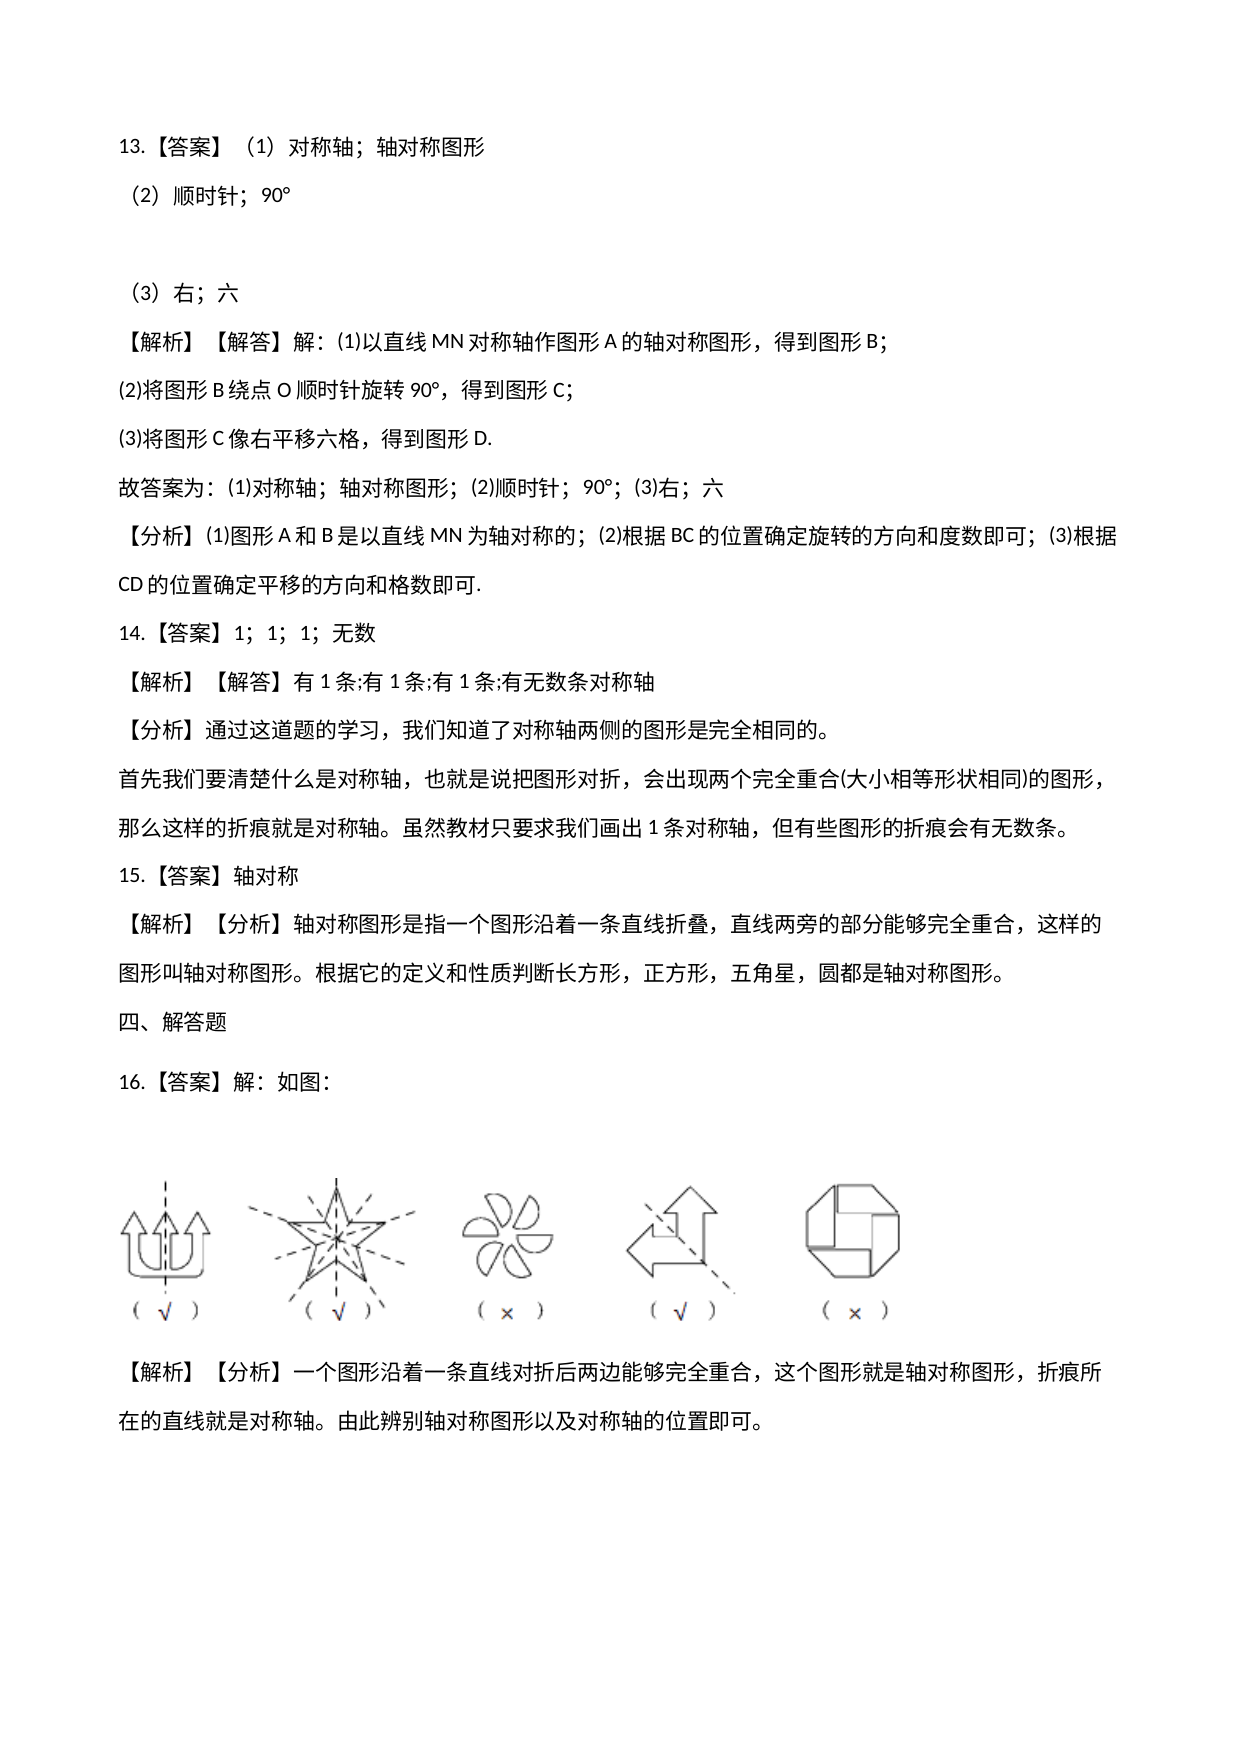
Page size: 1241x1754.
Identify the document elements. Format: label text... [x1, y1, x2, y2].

text 【解析】【分析】轴对称图形是指一个图形沿着一条直线折叠，直线两旁的部分能够完全重合，这样的图形叫轴对称图形。根据它的定义和性质判断长方形，正方形，五角星，圆都是轴对称图形。 [118, 907, 1122, 988]
picture [118, 1178, 914, 1332]
text 15.【答案】轴对称 [118, 859, 1122, 891]
text 【解析】【解答】有1条;有1条;有1条;有无数条对称轴 【分析】通过这道题的学习，我们知道了对称轴两侧的图形是完全相同的。 首先我们要清楚什么是对称轴，也就是说把图形对折，会出现两个完全重合(大小相等形状相同)的图形，那么这样的折痕就是对称轴。虽然教材只要求我们画出1条对称轴，但有些图形的折痕会有无数条。 [118, 664, 1122, 843]
text 【解析】【分析】一个图形沿着一条直线对折后两边能够完全重合，这个图形就是轴对称图形，折痕所在的直线就是对称轴。由此辨别轴对称图形以及对称轴的位置即可。 [118, 1354, 1122, 1436]
text 13.【答案】（1）对称轴；轴对称图形 （2）顺时针；90° （3）右；六 [118, 129, 1122, 308]
text 14.【答案】1；1；1；无数 [118, 616, 1122, 648]
text 【分析】(1)图形A和B是以直线MN为轴对称的；(2)根据BC的位置确定旋转的方向和度数即可；(3)根据CD的位置确定平移的方向和格数即可. [118, 519, 1122, 600]
text 四、解答题 [118, 1004, 1122, 1037]
text 【解析】【解答】解：(1)以直线MN对称轴作图形A的轴对称图形，得到图形B； (2)将图形B绕点O顺时针旋转90°，得到图形C； (3)将图形C像右平移六格，得到图形D. 故答案为：(1)对称轴；轴对称图形；(2)顺时针；90°；(3)右；六 [118, 324, 1122, 503]
